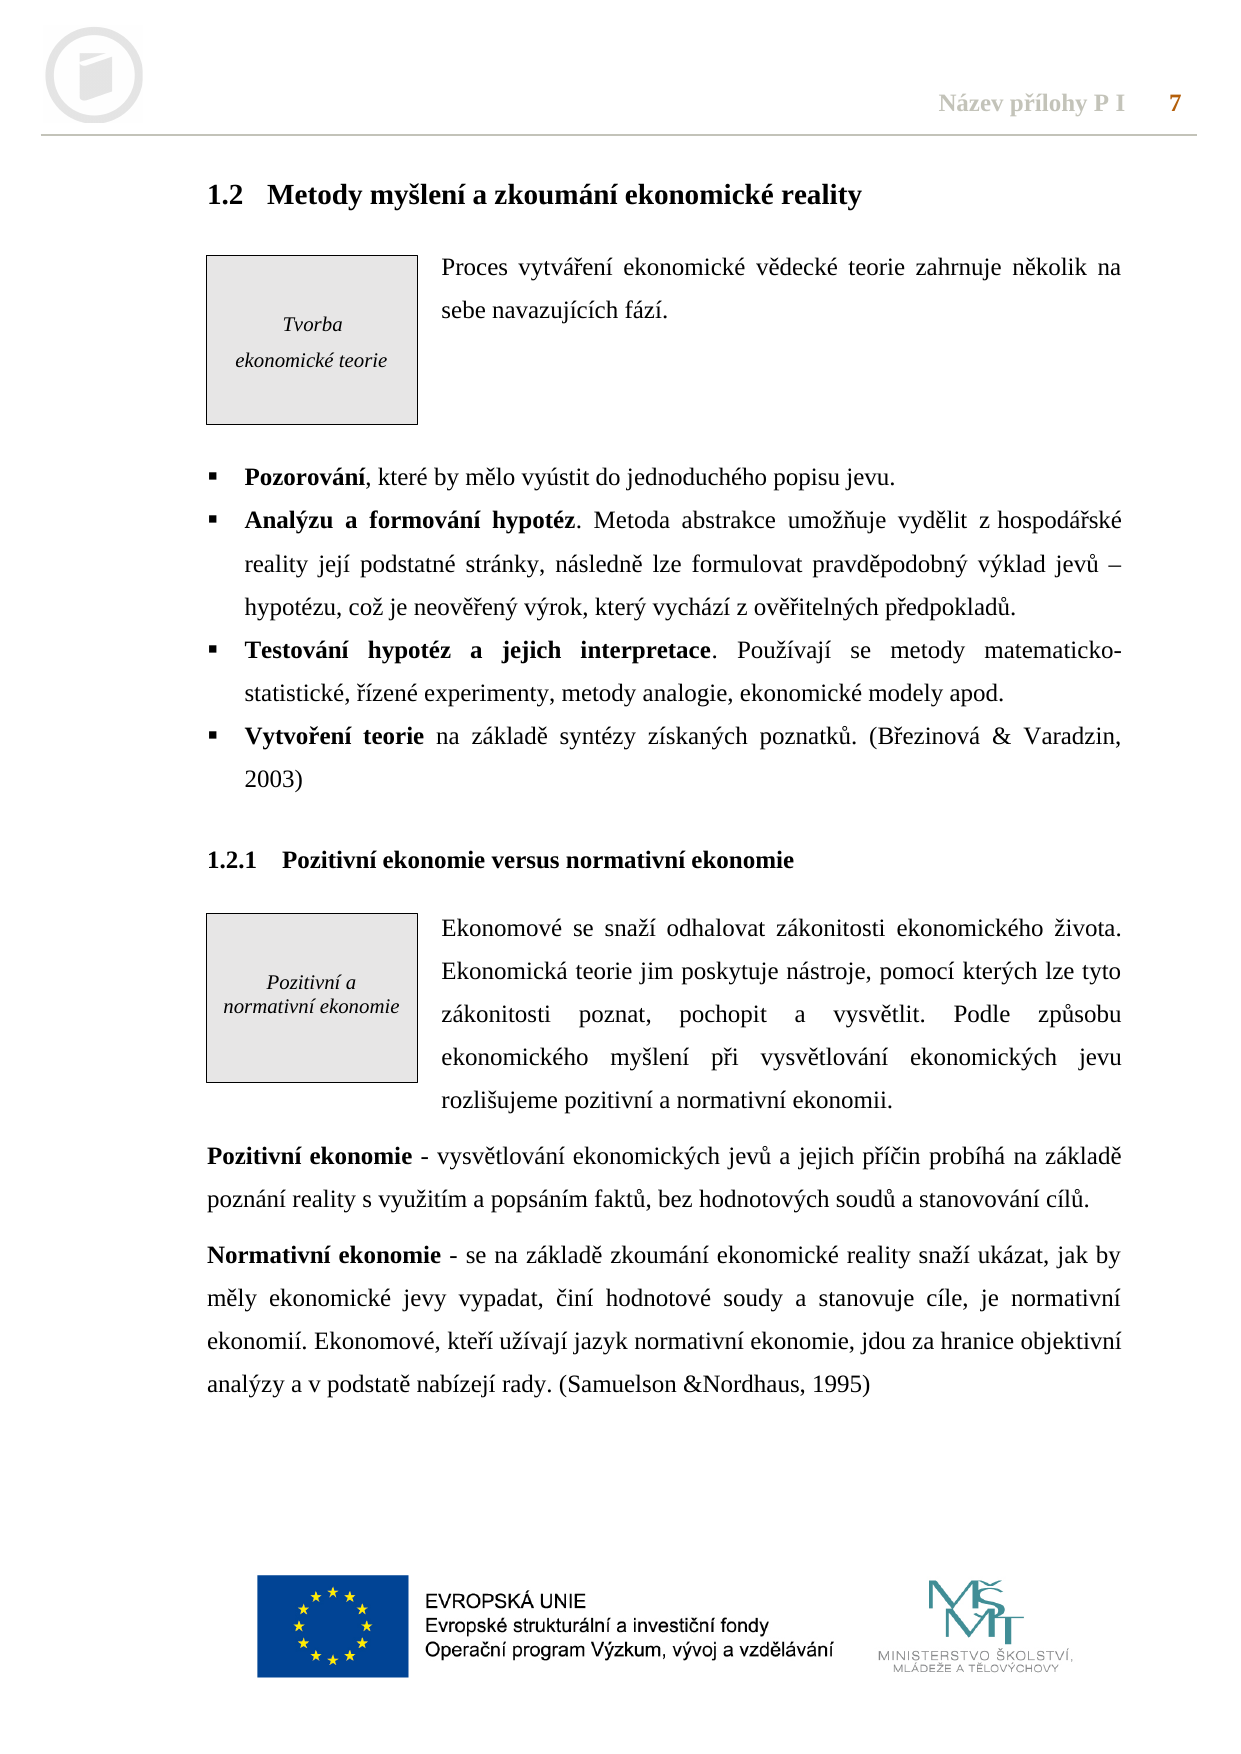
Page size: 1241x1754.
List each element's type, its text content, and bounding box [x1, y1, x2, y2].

text Proces vytváření ekonomické vědecké teorie zahrnuje několik na sebe navazujících fází. [207, 252, 1122, 324]
list Vytvoření teorie na základě syntézy získaných poznatků. (Březinová & Varadzin, 2003) [207, 721, 1122, 793]
text Ekonomové se snaží odhalovat zákonitosti ekonomického života. Ekonomická teorie jim poskytuje nástroje, pomocí kterých lze tyto zákonitosti poznat, pochopit a vysvětlit. Podle způsobu ekonomického myšlení při vysvětlování ekonomických jevu rozlišujeme pozitivní a normativní ekonomii. [207, 913, 1122, 1114]
subtitle Metody myšlení a zkoumání ekonomické reality [207, 177, 1122, 211]
list Pozorování, které by mělo vyústit do jednoduchého popisu jevu. [207, 462, 1122, 491]
text Pozitivní ekonomie - vysvětlování ekonomických jevů a jejich příčin probíhá na základě poznání reality s využitím a popsáním faktů, bez hodnotových soudů a stanovování cílů. [207, 1141, 1122, 1213]
text Normativní ekonomie - se na základě zkoumání ekonomické reality snaží ukázat, jak by měly ekonomické jevy vypadat, činí hodnotové soudy a stanovuje cíle, je normativní ekonomií. Ekonomové, kteří užívají jazyk normativní ekonomie, jdou za hranice objektivní analýzy a v podstatě nabízejí rady. (Samuelson &Nordhaus, 1995) [207, 1240, 1122, 1398]
list Analýzu a formování hypotéz. Metoda abstrakce umožňuje vydělit z hospodářské reality její podstatné stránky, následně lze formulovat pravděpodobný výklad jevů – hypotézu, což je neověřený výrok, který vychází z ověřitelných předpokladů. [207, 506, 1122, 621]
picture [206, 1524, 1123, 1728]
subtitle Pozitivní ekonomie versus normativní ekonomie [207, 845, 1122, 874]
list Testování hypotéz a jejich interpretace. Používají se metody matematicko-statistické, řízené experimenty, metody analogie, ekonomické modely apod. [207, 635, 1122, 707]
